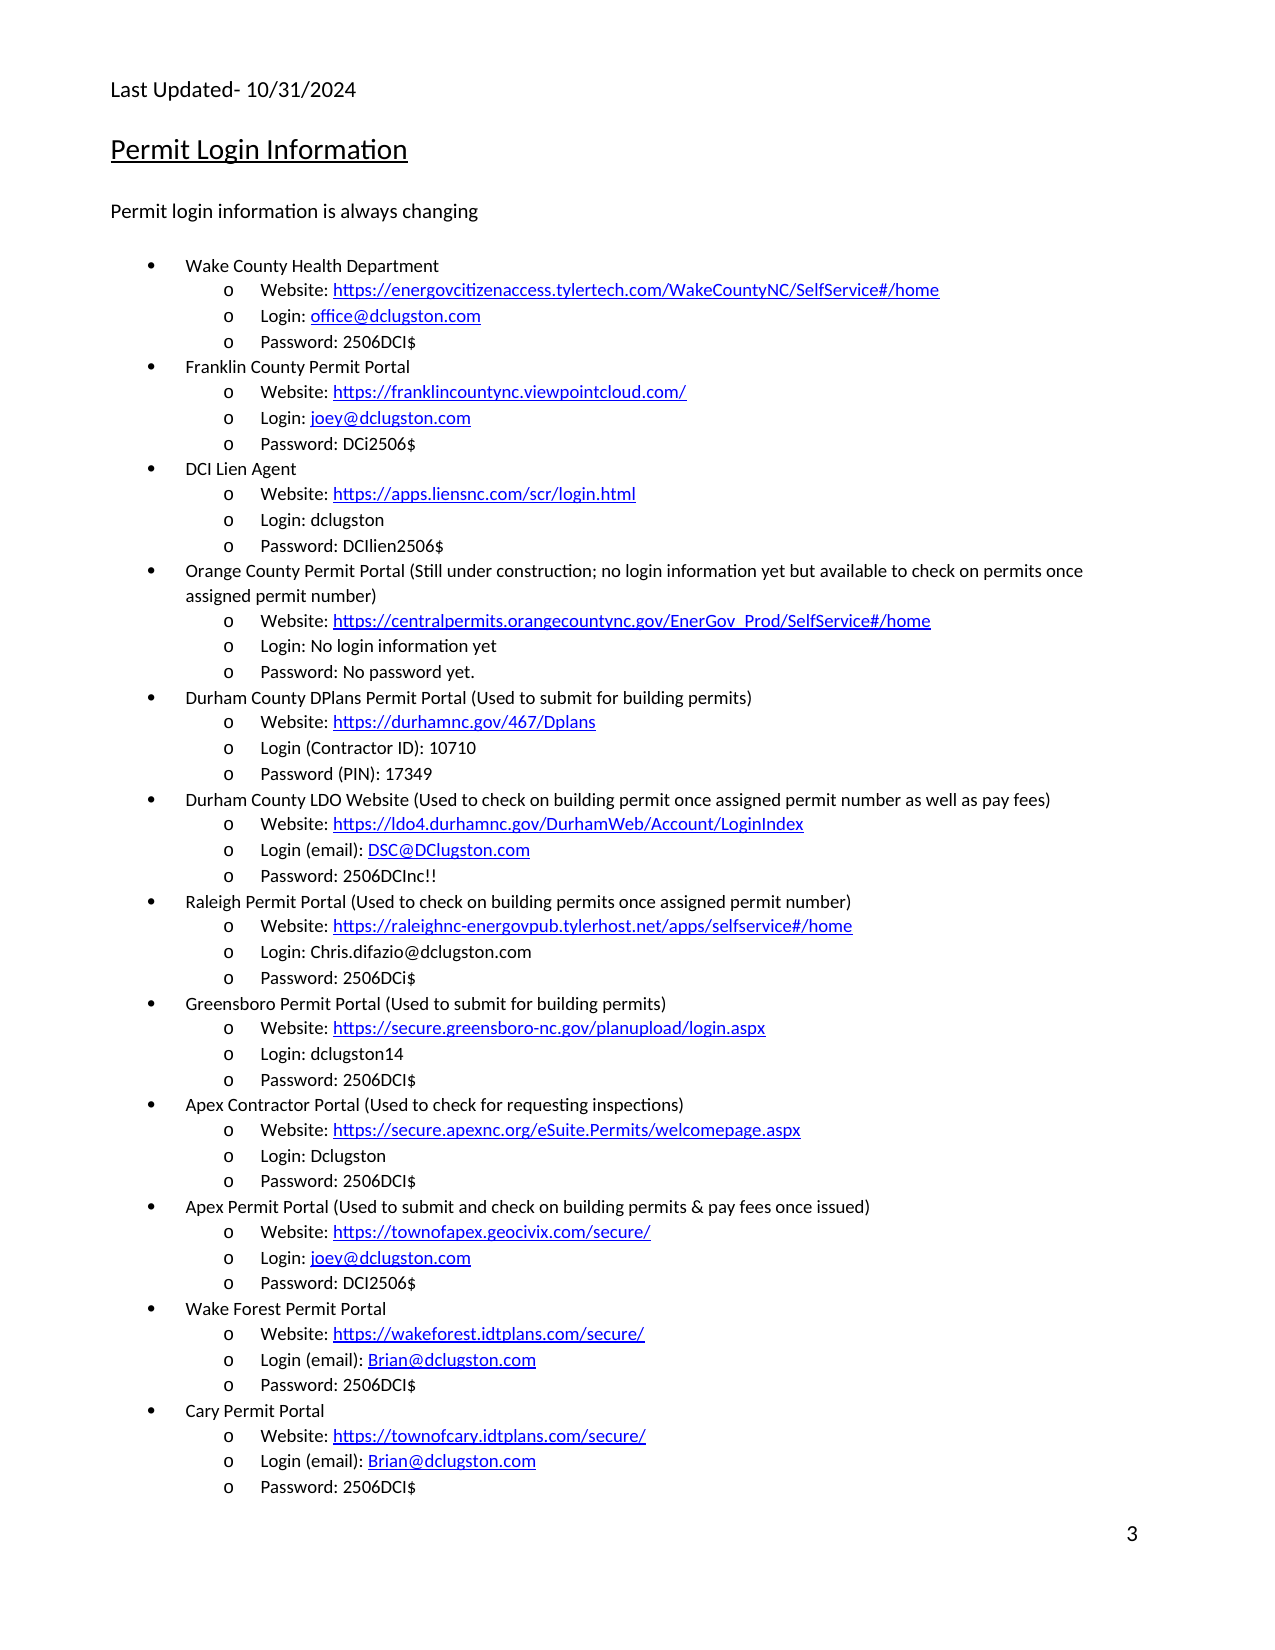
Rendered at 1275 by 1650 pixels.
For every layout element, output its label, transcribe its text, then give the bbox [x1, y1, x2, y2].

list Greensboro Permit Portal (Used to submit for building permits) [148, 992, 1137, 1014]
list Password: 2506DCI$ [223, 1170, 1137, 1193]
list Password: DCIlien2506$ [223, 534, 1137, 558]
list Login: Dclugston [223, 1144, 1137, 1168]
list Website: https://secure.apexnc.org/eSuite.Permits/welcomepage.aspx [223, 1118, 1137, 1142]
list Login: dclugston14 [223, 1042, 1137, 1066]
list Password: 2506DCI$ [223, 1373, 1137, 1397]
list Login: dclugston [223, 508, 1137, 532]
list Website: https://franklincountync.viewpointcloud.com/ [223, 380, 1137, 404]
list Website: https://raleighnc-energovpub.tylerhost.net/apps/selfservice#/home [223, 914, 1137, 938]
list Password: 2506DCInc!! [223, 864, 1137, 888]
list Password: DCi2506$ [223, 432, 1137, 456]
list Password: No password yet. [223, 660, 1137, 684]
list Password: DCI2506$ [223, 1272, 1137, 1295]
list Wake County Health Department [148, 254, 1137, 277]
list Durham County DPlans Permit Portal (Used to submit for building permits) [148, 686, 1137, 709]
list Raleigh Permit Portal (Used to check on building permits once assigned permit number) [148, 890, 1137, 913]
list Password: 2506DCI$ [223, 1475, 1137, 1499]
list Login: joey@dclugston.com [223, 406, 1137, 430]
text Permit Login Information [110, 131, 1125, 167]
list Login (email): DSC@DClugston.com [223, 838, 1137, 862]
list Website: https://townofcary.idtplans.com/secure/ [223, 1424, 1137, 1448]
list Website: https://apps.liensnc.com/scr/login.html [223, 482, 1137, 506]
list Login: joey@dclugston.com [223, 1246, 1137, 1270]
list Franklin County Permit Portal [148, 356, 1137, 379]
list Website: https://townofapex.geocivix.com/secure/ [223, 1220, 1137, 1244]
list Website: https://wakeforest.idtplans.com/secure/ [223, 1322, 1137, 1346]
list Apex Permit Portal (Used to submit and check on building permits & pay fees once issued) [148, 1195, 1137, 1218]
list Password (PIN): 17349 [223, 762, 1137, 786]
list Orange County Permit Portal (Still under construction; no login information yet but available to check on permits once assigned permit number) [148, 559, 1137, 607]
list Website: https://durhamnc.gov/467/Dplans [223, 711, 1137, 734]
list Password: 2506DCI$ [223, 1068, 1137, 1092]
list Website: https://centralpermits.orangecountync.gov/EnerGov_Prod/SelfService#/home [223, 609, 1137, 633]
list Wake Forest Permit Portal [148, 1297, 1137, 1320]
list Login: Chris.difazio@dclugston.com [223, 940, 1137, 964]
list DCI Lien Agent [148, 458, 1137, 481]
list Login (email): Brian@dclugston.com [223, 1348, 1137, 1372]
list Website: https://secure.greensboro-nc.gov/planupload/login.aspx [223, 1016, 1137, 1040]
list Login (email): Brian@dclugston.com [223, 1449, 1137, 1473]
text Permit login information is always changing [110, 198, 1125, 224]
list Apex Contractor Portal (Used to check for requesting inspections) [148, 1093, 1137, 1116]
list Login: office@dclugston.com [223, 304, 1137, 328]
list Password: 2506DCi$ [223, 966, 1137, 990]
list Login: No login information yet [223, 634, 1137, 658]
list Website: https://energovcitizenaccess.tylertech.com/WakeCountyNC/SelfService#/home [223, 278, 1137, 302]
list Website: https://ldo4.durhamnc.gov/DurhamWeb/Account/LoginIndex [223, 813, 1137, 836]
list Durham County LDO Website (Used to check on building permit once assigned permit number as well as pay fees) [148, 788, 1137, 811]
list Login (Contractor ID): 10710 [223, 736, 1137, 760]
list Password: 2506DCI$ [223, 330, 1137, 354]
list Cary Permit Portal [148, 1399, 1137, 1422]
